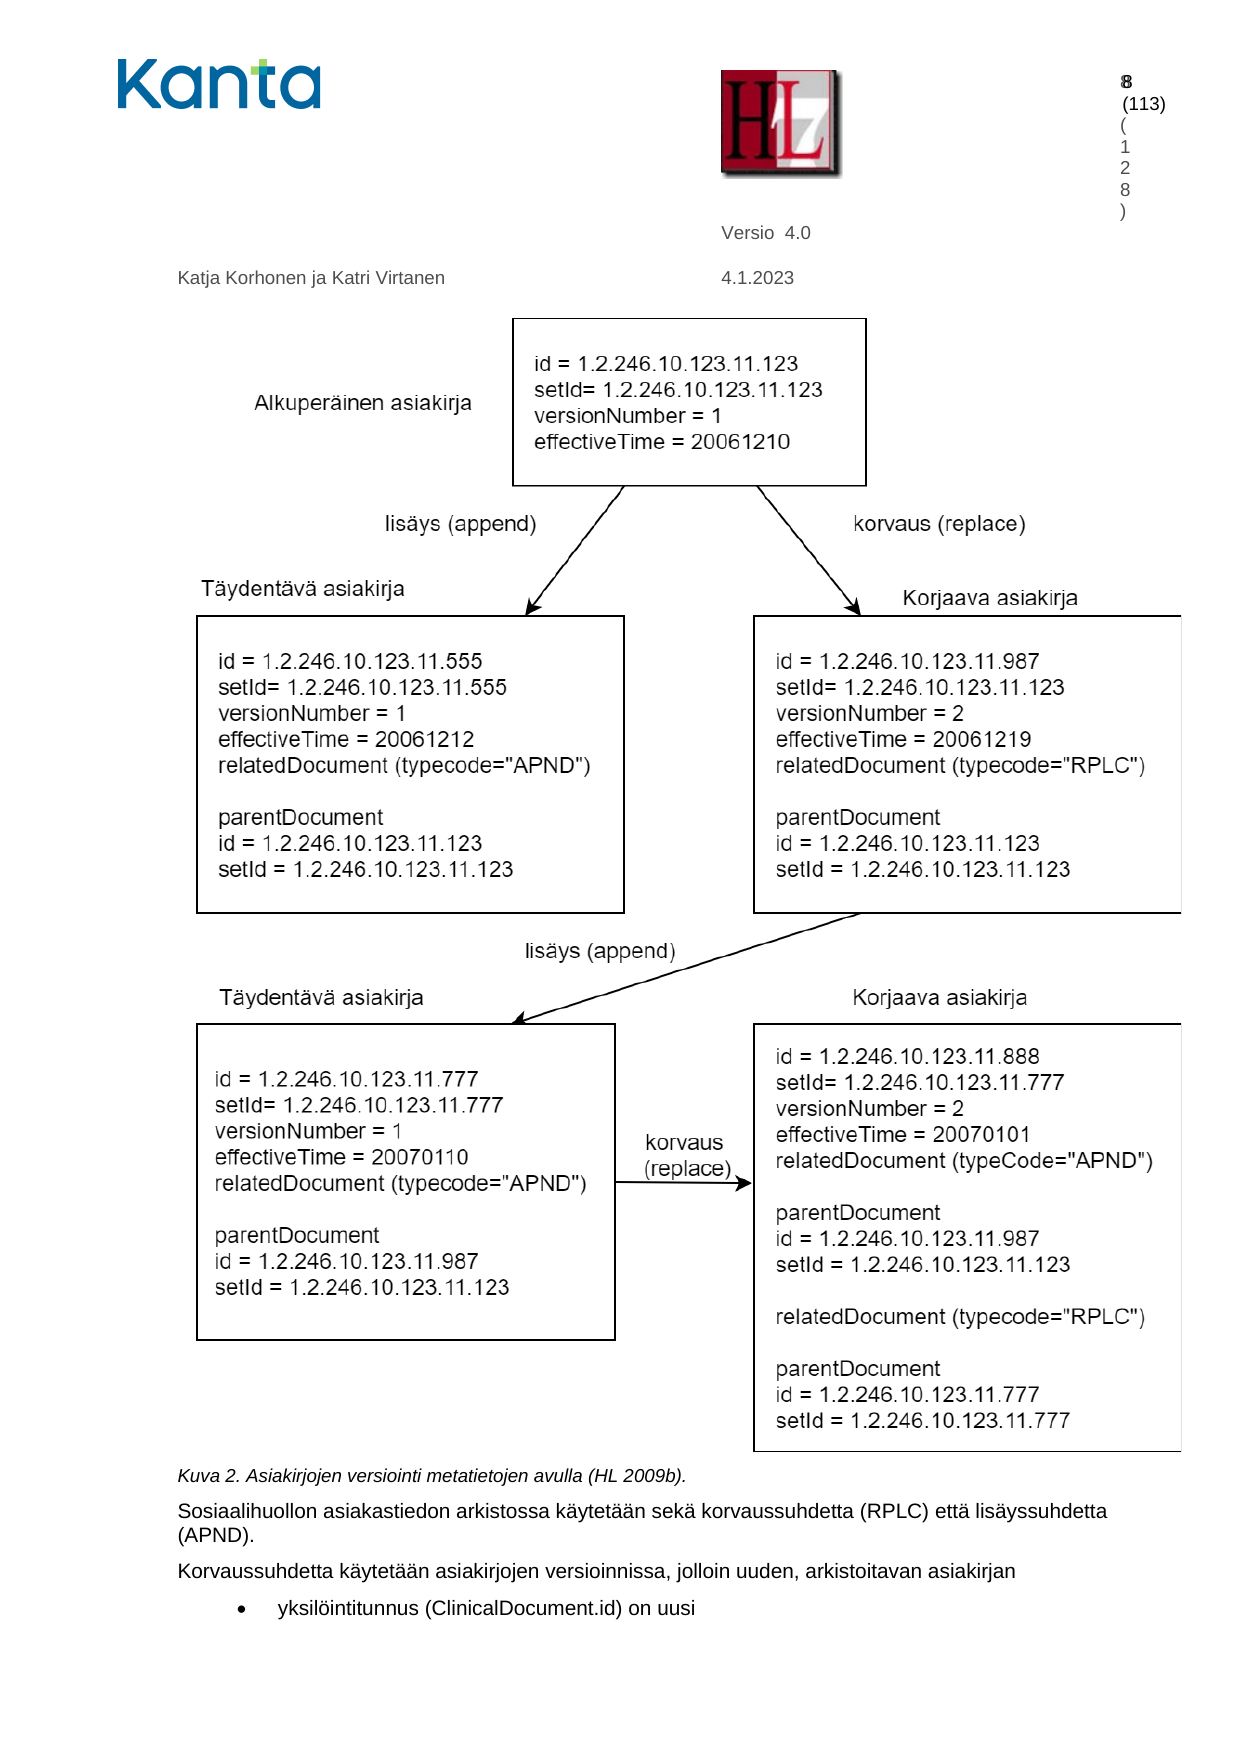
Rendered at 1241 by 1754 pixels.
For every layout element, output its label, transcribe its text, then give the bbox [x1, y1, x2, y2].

text Korvaussuhdetta käytetään asiakirjojen versioinnissa, jolloin uuden, arkistoitavan asiakirjan [177, 1559, 1122, 1583]
picture [118, 59, 321, 109]
text Kuva 2. Asiakirjojen versiointi metatietojen avulla (HL 2009b). [177, 1464, 1122, 1486]
text Sosiaalihuollon asiakastiedon arkistossa käytetään sekä korvaussuhdetta (RPLC) että lisäyssuhdetta (APND). [177, 1498, 1122, 1546]
list yksilöintitunnus (ClinicalDocument.id) on uusi [236, 1595, 1122, 1621]
picture [177, 318, 1182, 1452]
picture [721, 70, 844, 179]
